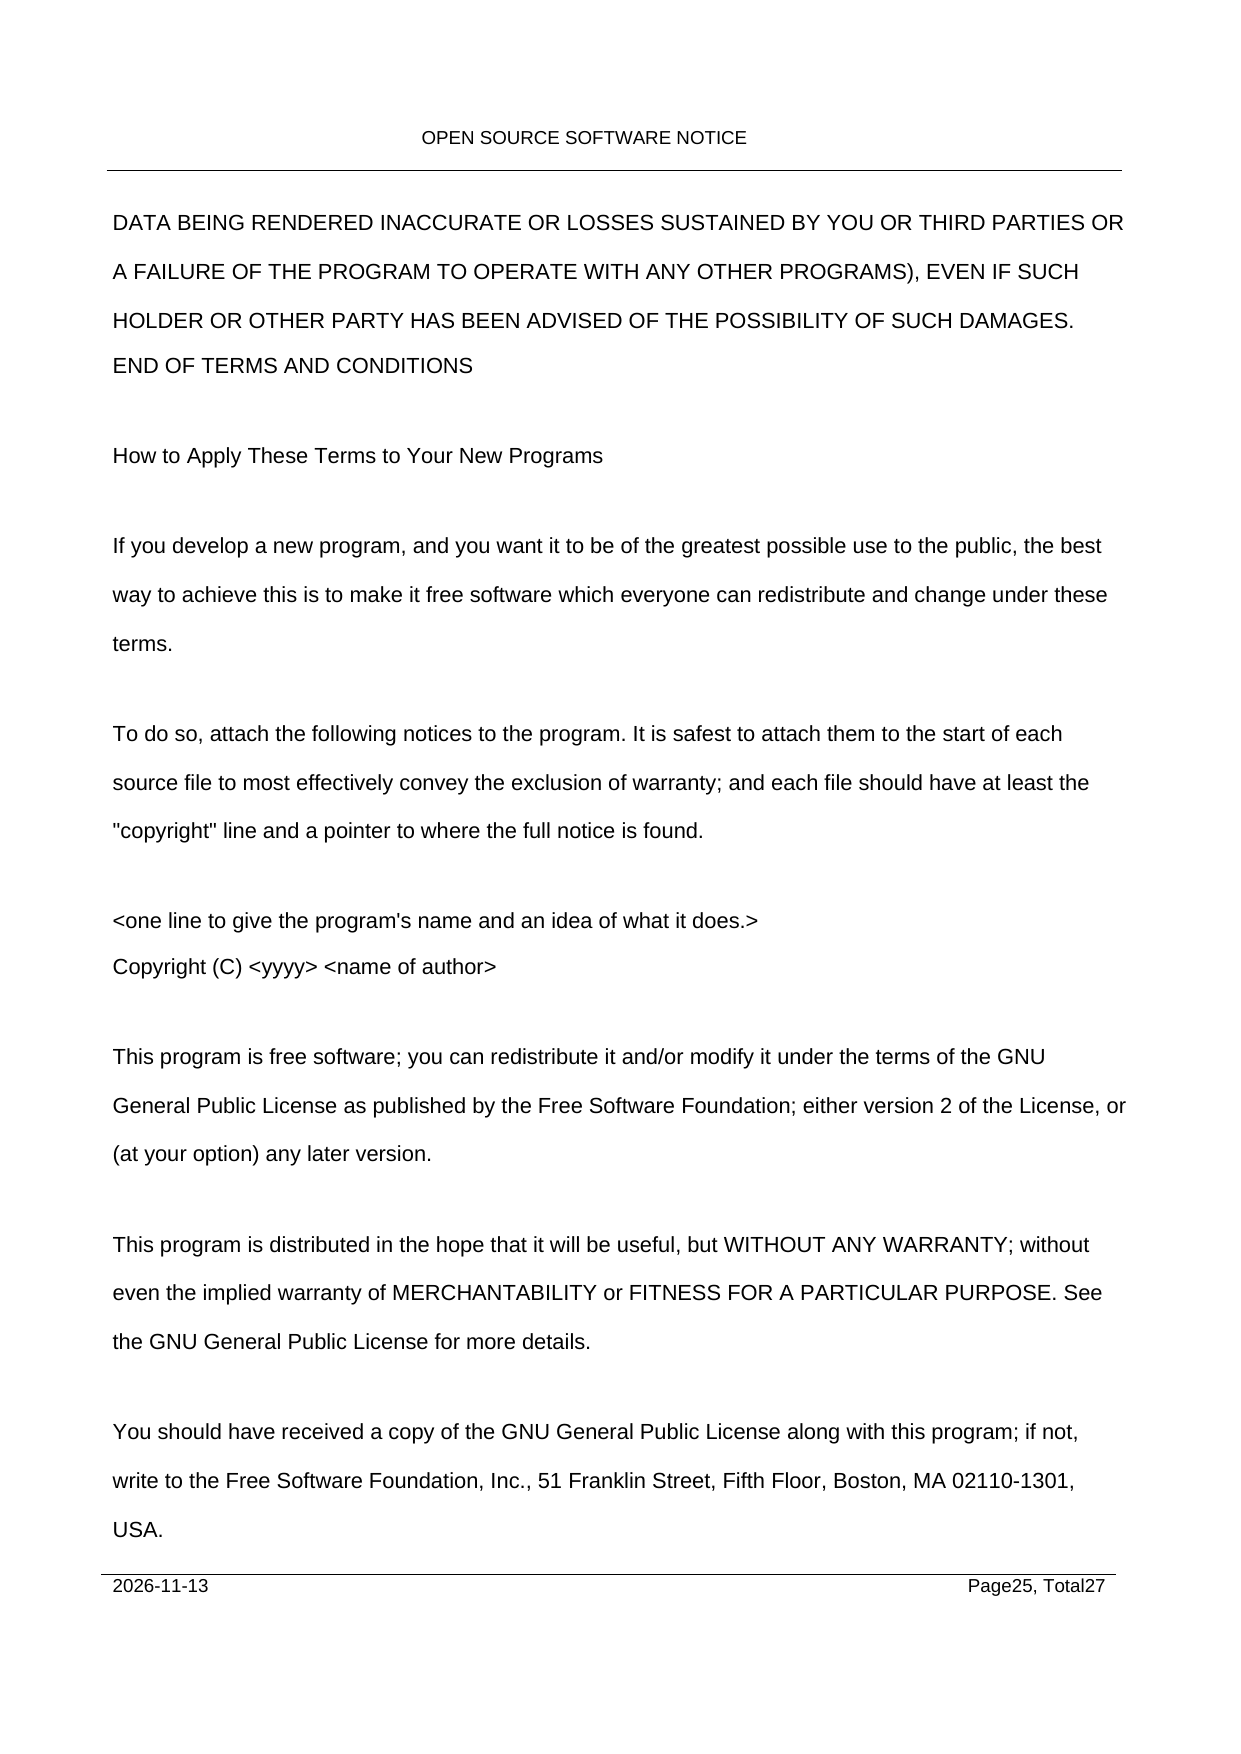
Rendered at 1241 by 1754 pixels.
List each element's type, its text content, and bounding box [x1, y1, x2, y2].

text How to Apply These Terms to Your New Programs [112, 439, 1128, 472]
text <one line to give the program's name and an idea of what it does.> [112, 905, 1128, 937]
text Copyright (C) <yyyy> <name of author> [112, 950, 1128, 982]
text To do so, attach the following notices to the program. It is safest to attach them to the start of each source file to most effectively convey the exclusion of warranty; and each file should have at least the "copyright" line and a pointer to where the full notice is found. [112, 717, 1128, 847]
text If you develop a new program, and you want it to be of the greatest possible use to the public, the best way to achieve this is to make it free software which everyone can redistribute and change under these terms. [112, 529, 1128, 659]
text This program is distributed in the hope that it will be useful, but WITHOUT ANY WARRANTY; without even the implied warranty of MERCHANTABILITY or FITNESS FOR A PARTICULAR PURPOSE. See the GNU General Public License for more details. [112, 1228, 1128, 1358]
text This program is free software; you can redistribute it and/or modify it under the terms of the GNU General Public License as published by the Free Software Foundation; either version 2 of the License, or (at your option) any later version. [112, 1040, 1128, 1170]
text You should have received a copy of the GNU General Public License along with this program; if not, write to the Free Software Foundation, Inc., 51 Franklin Street, Fifth Floor, Boston, MA 02110-1301, USA. [112, 1416, 1128, 1546]
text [112, 206, 1128, 336]
text END OF TERMS AND CONDITIONS [112, 349, 1128, 381]
